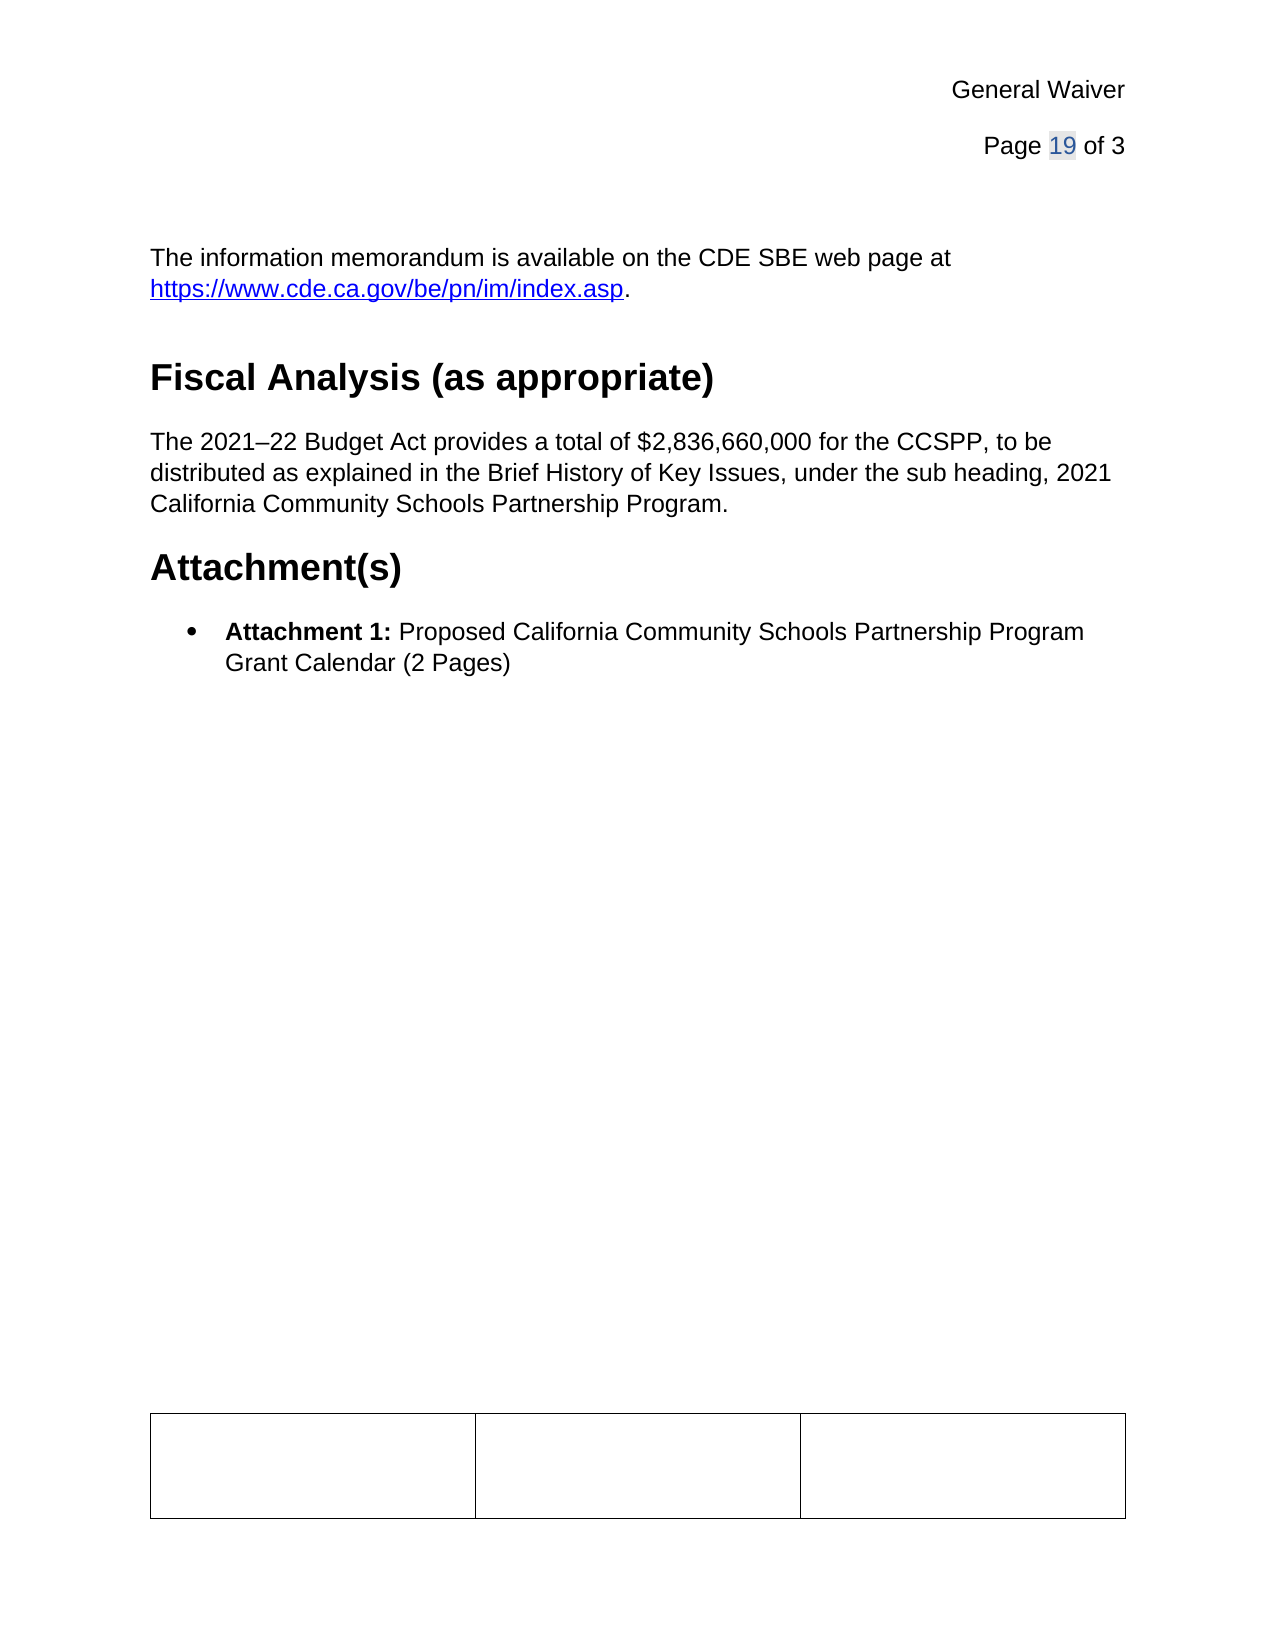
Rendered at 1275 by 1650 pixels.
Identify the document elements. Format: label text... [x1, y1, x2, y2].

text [150, 243, 1125, 303]
subtitle Attachment(s) [150, 545, 1125, 588]
subtitle Fiscal Analysis (as appropriate) [150, 355, 1125, 398]
list Attachment 1: Proposed California Community Schools Partnership Program Grant Calendar (2 Pages) [187, 616, 1125, 676]
text The 2021–22 Budget Act provides a total of $2,836,660,000 for the CCSPP, to be distributed as explained in the Brief History of Key Issues, under the sub heading, 2021 California Community Schools Partnership Program. [150, 427, 1125, 518]
